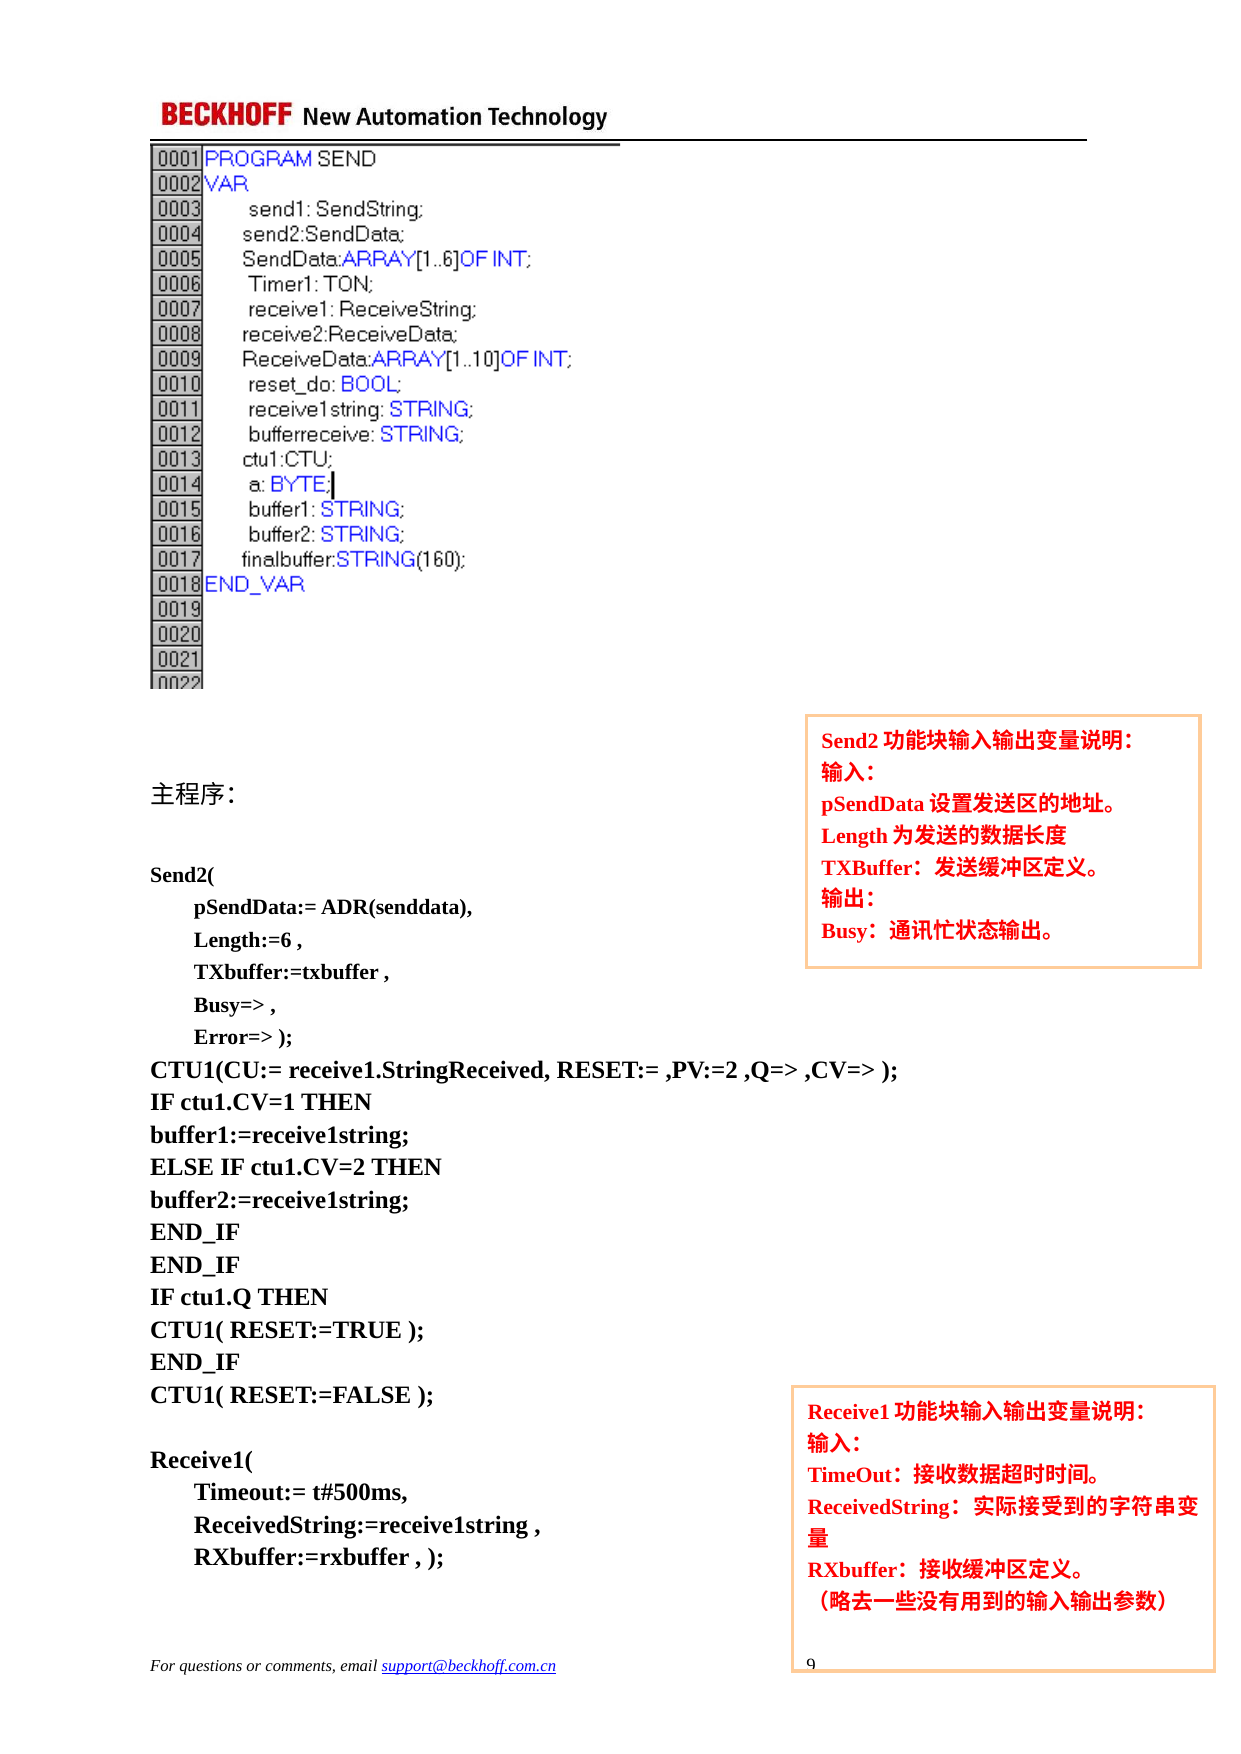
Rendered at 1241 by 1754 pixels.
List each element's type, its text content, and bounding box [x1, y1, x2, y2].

picture [150, 89, 619, 139]
text Length:=6 , [150, 923, 805, 956]
picture [150, 143, 621, 689]
text ReceivedString:=receive1string , [150, 1508, 791, 1541]
text Send2( [150, 858, 805, 891]
text TXbuffer:=txbuffer , [150, 956, 1087, 988]
text Send2( [808, 858, 1087, 891]
text 主程序： [150, 761, 805, 826]
text Length:=6 , [808, 923, 1087, 956]
text Receive1( [150, 1443, 791, 1476]
text 主程序： [808, 761, 1087, 826]
text ELSE IF ctu1.CV=2 THEN [150, 1151, 1087, 1183]
text END_IF [150, 1346, 1087, 1378]
text CTU1( RESET:=FALSE ); [150, 1378, 1087, 1411]
text Receive1( [794, 1443, 1087, 1476]
text RXbuffer:=rxbuffer , ); [794, 1541, 1087, 1573]
text END_IF [150, 1248, 1087, 1281]
text ReceivedString:=receive1string , [794, 1508, 1087, 1541]
text Busy=> , [150, 988, 1087, 1021]
text Timeout:= t#500ms, [150, 1476, 791, 1508]
text pSendData:= ADR(senddata), [150, 891, 805, 923]
text RXbuffer:=rxbuffer , ); [150, 1541, 791, 1573]
text buffer2:=receive1string; [150, 1183, 1087, 1216]
text Timeout:= t#500ms, [794, 1476, 1087, 1508]
text buffer1:=receive1string; [150, 1118, 1087, 1151]
text IF ctu1.Q THEN [150, 1281, 1087, 1313]
text pSendData:= ADR(senddata), [808, 891, 1087, 923]
text CTU1(CU:= receive1.StringReceived, RESET:= ,PV:=2 ,Q=> ,CV=> ); [150, 1053, 1087, 1086]
text IF ctu1.CV=1 THEN [150, 1086, 1087, 1118]
text CTU1( RESET:=TRUE ); [150, 1313, 1087, 1346]
text Error=> ); [150, 1021, 1087, 1053]
text END_IF [150, 1216, 1087, 1248]
